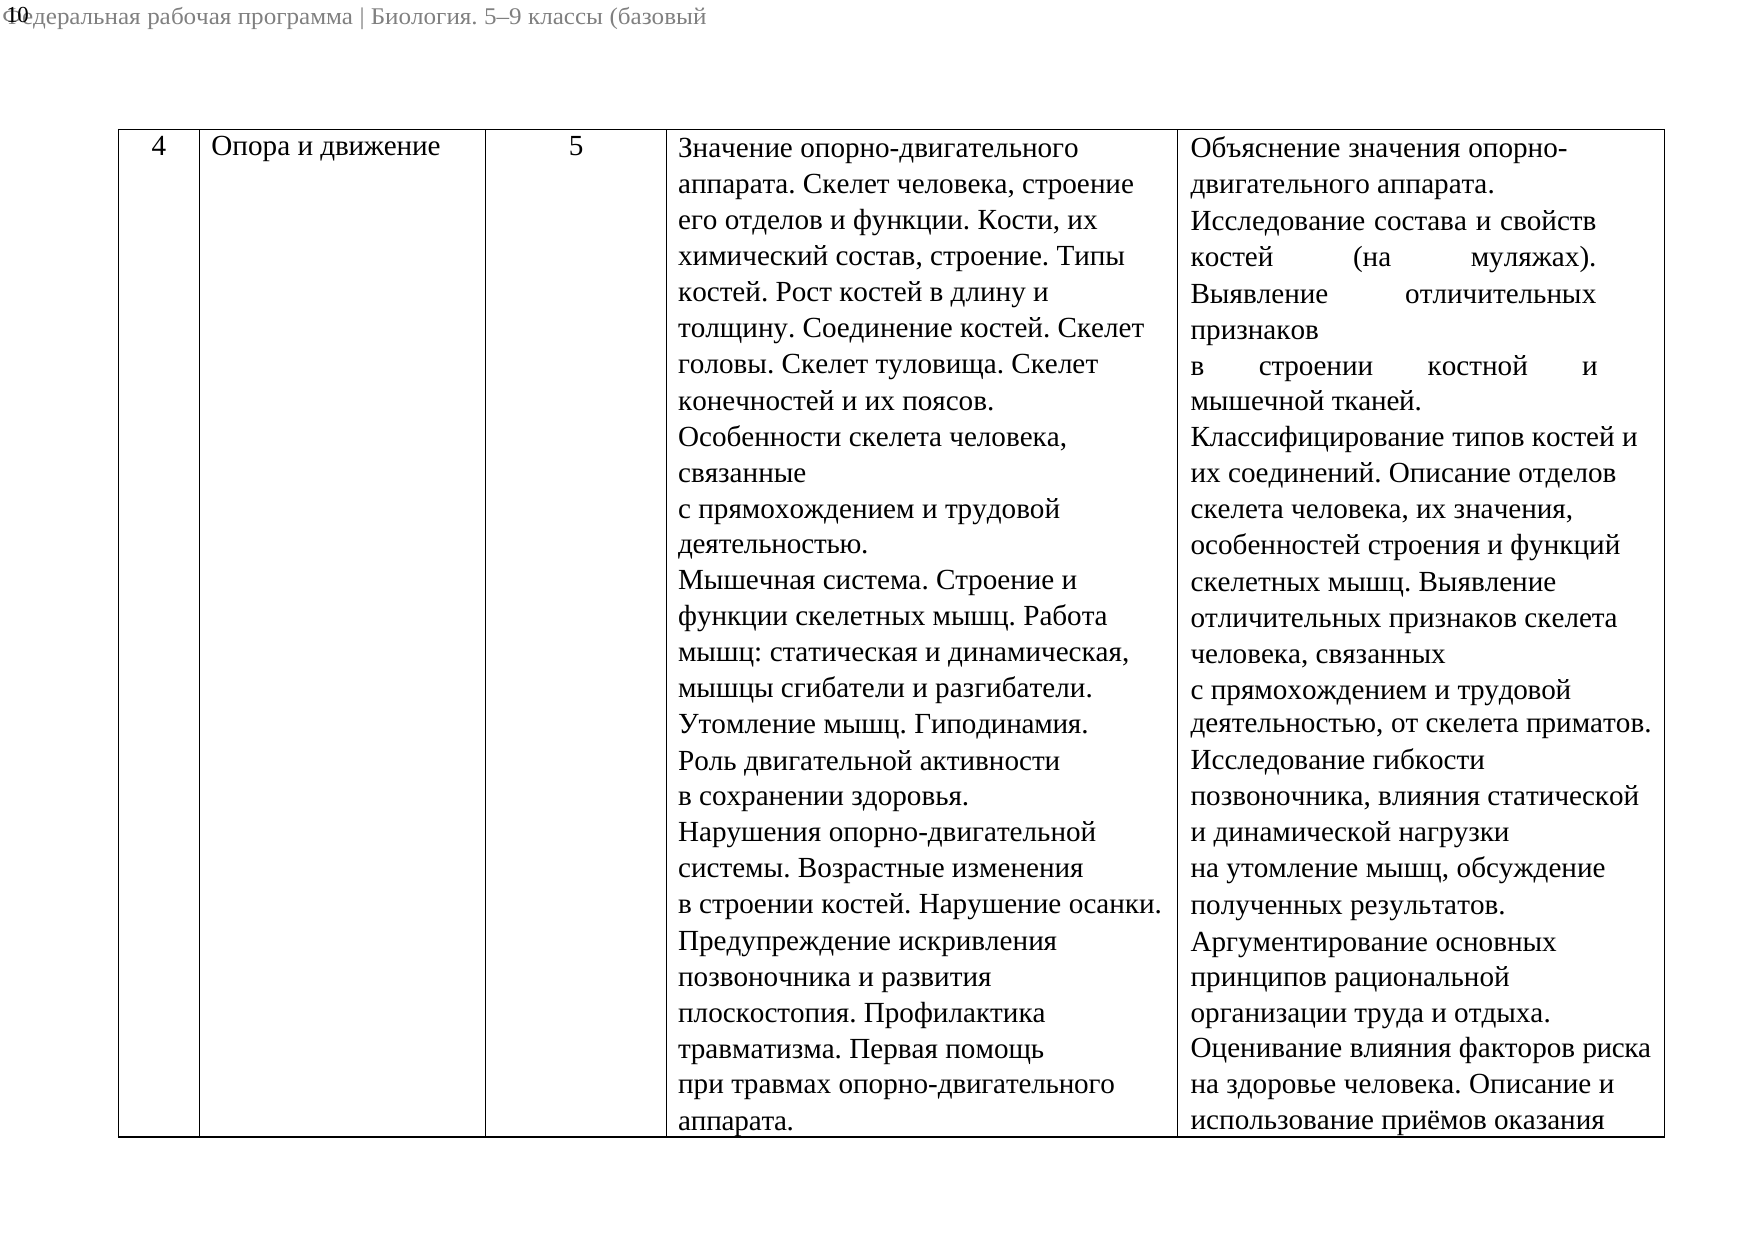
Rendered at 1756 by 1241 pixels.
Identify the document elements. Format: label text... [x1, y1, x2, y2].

table_header 4 [119, 130, 199, 1136]
table_header 5 [486, 130, 666, 1136]
table_header Объяснение значения опорно- двигательного аппарата. Исследование состава и свойств костей (на муляжах). Выявление отличительных признаков в строении костной и мышечной тканей. Классифицирование типов костей и их соединений. Описание отделов скелета человека, их значения, особенностей строения и функций скелетных мышц. Выявление отличительных признаков скелета человека, связанных с прямохождением и трудовой деятельностью, от скелета приматов. Исследование гибкости позвоночника, влияния статической и динамической нагрузки на утомление мышц, обсуждение полученных результатов. Аргументирование основных принципов рациональной организации труда и отдыха. Оценивание влияния факторов риска на здоровье человека. Описание и использование приёмов оказания [1178, 130, 1664, 1136]
table_header Опора и движение [200, 130, 485, 1136]
table_header Значение опорно-двигательного аппарата. Скелет человека, строение его отделов и функции. Кости, их химический состав, строение. Типы костей. Рост костей в длину и толщину. Соединение костей. Скелет головы. Скелет туловища. Скелет конечностей и их поясов. Особенности скелета человека, связанные с прямохождением и трудовой деятельностью. Мышечная система. Строение и функции скелетных мышц. Работа мышц: статическая и динамическая, мышцы сгибатели и разгибатели. Утомление мышц. Гиподинамия. Роль двигательной активности в сохранении здоровья. Нарушения опорно-двигательной системы. Возрастные изменения в строении костей. Нарушение осанки. Предупреждение искривления позвоночника и развития плоскостопия. Профилактика травматизма. Первая помощь при травмах опорно-двигательного аппарата. [667, 130, 1177, 1136]
